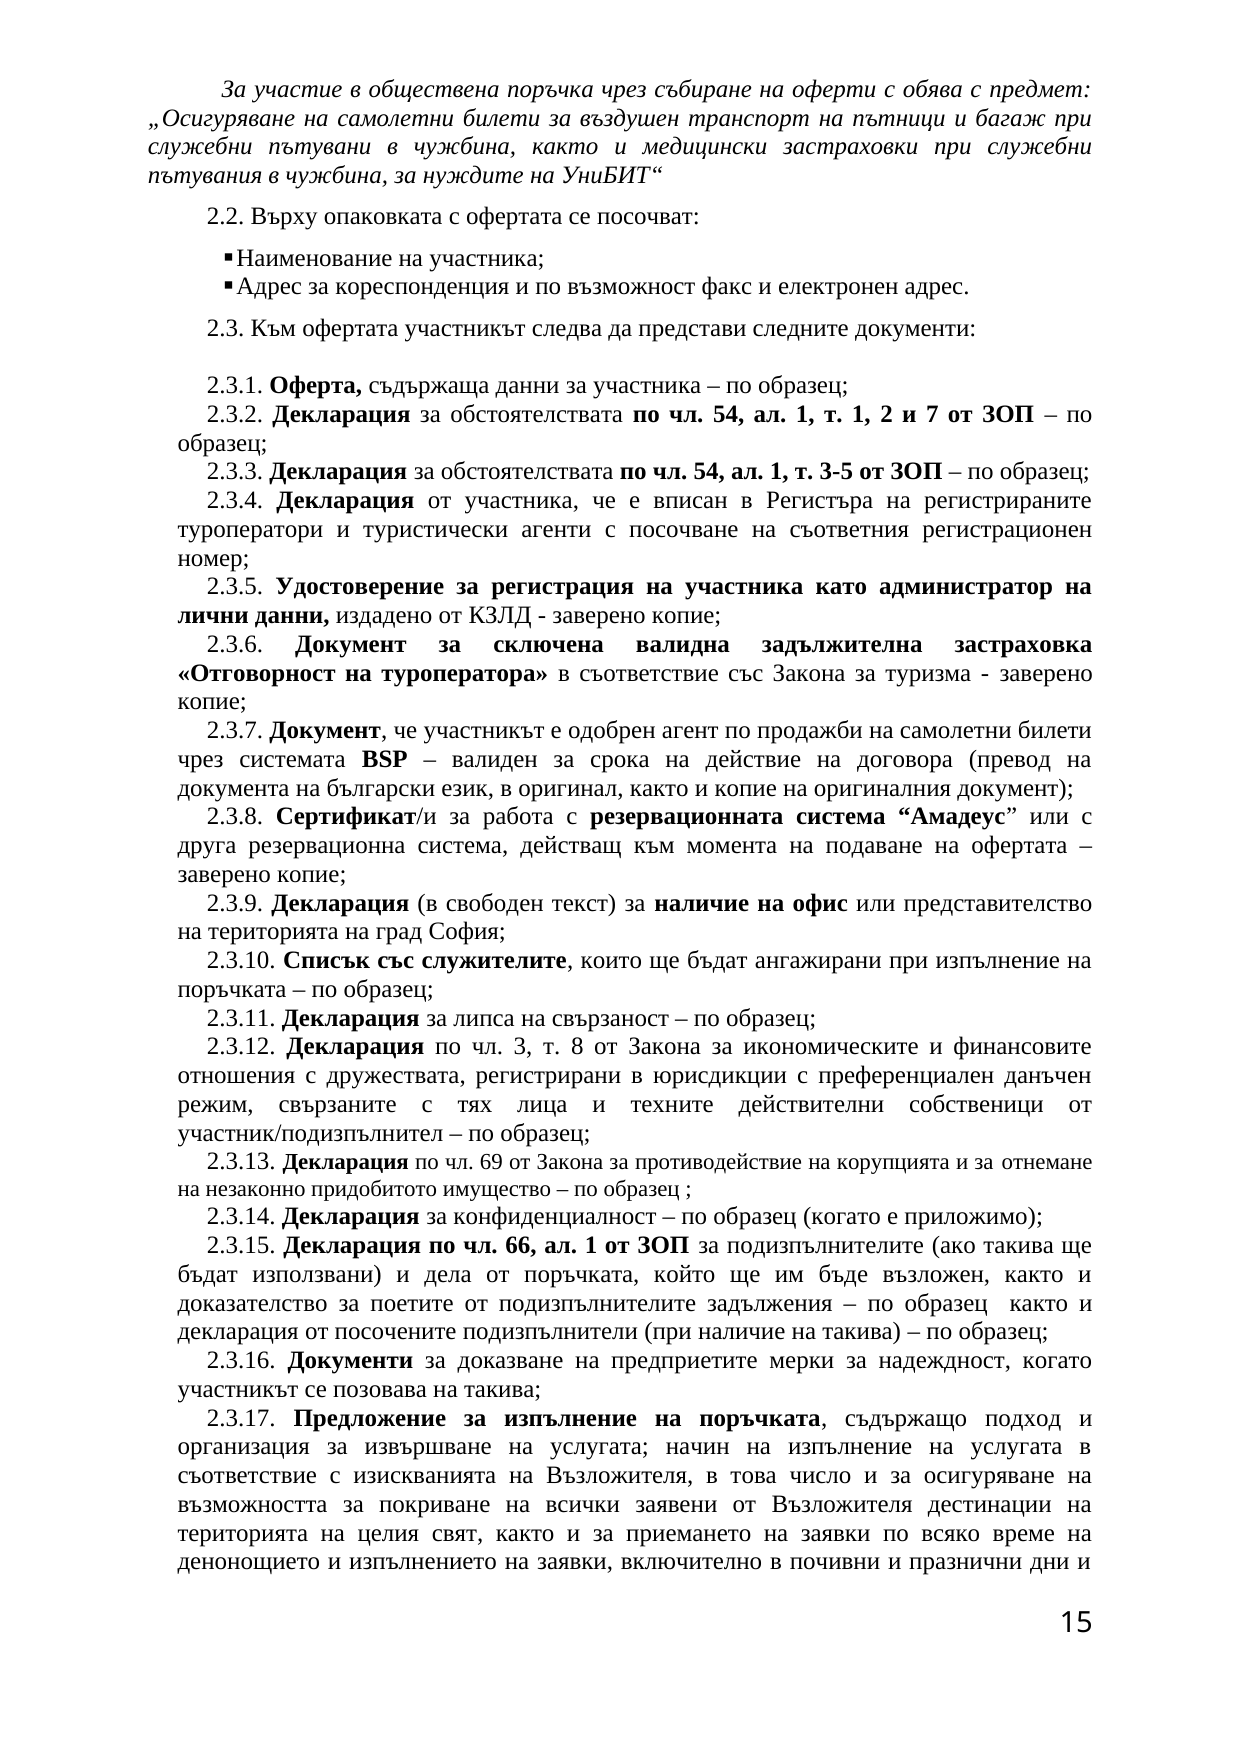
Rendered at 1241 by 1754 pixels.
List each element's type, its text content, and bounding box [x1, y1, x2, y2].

text 2.3.1. Оферта, съдържаща данни за участника – по образец; [177, 370, 1093, 399]
text 2.3.12. Декларация по чл. 3, т. 8 от Закона за икономическите и финансовите отношения с дружествата, регистрирани в юрисдикции с преференциален данъчен режим, свързаните с тях лица и техните действителни собственици от участник/подизпълнител – по образец; [177, 1031, 1093, 1146]
text 2.3.5. Удостоверение за регистрация на участника като администратор на лични данни, издадено от КЗЛД - заверено копие; [177, 571, 1093, 629]
text 2.3.15. Декларация по чл. 66, ал. 1 от ЗОП за подизпълнителите (ако такива ще бъдат използвани) и дела от поръчката, който ще им бъде възложен, както и доказателство за поетите от подизпълнителите задължения – по образец както и декларация от посочените подизпълнители (при наличие на такива) – по образец; [177, 1230, 1093, 1345]
text 2.3.8. Сертификат/и за работа с резервационната система “Амадеус” или с друга резервационна система, действащ към момента на подаване на офертата – заверено копие; [177, 801, 1093, 888]
text 2.3. Към офертата участникът следва да представи следните документи: [148, 313, 1093, 341]
text 2.2. Върху опаковката с офертата се посочват: [148, 201, 1093, 230]
text 2.3.13. Декларация по чл. 69 от Закона за противодействие на корупцията и за отнемане на незаконно придобитото имущество – по образец ; [177, 1146, 1093, 1201]
text 2.3.11. Декларация за липса на свързаност – по образец; [177, 1003, 1093, 1031]
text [177, 1403, 1093, 1575]
text 2.3.14. Декларация за конфиденциалност – по образец (когато е приложимо); [177, 1201, 1093, 1230]
text 2.3.2. Декларация за обстоятелствата по чл. 54, ал. 1, т. 1, 2 и 7 от ЗОП – по образец; [177, 399, 1093, 456]
text 2.3.3. Декларация за обстоятелствата по чл. 54, ал. 1, т. 3-5 от ЗОП – по образец; [177, 456, 1093, 485]
text 2.3.7. Документ, че участникът е одобрен агент по продажби на самолетни билети чрез системата BSP – валиден за срока на действие на договора (превод на документа на български език, в оригинал, както и копие на оригиналния документ); [177, 715, 1093, 801]
text 2.3.10. Списък със служителите, които ще бъдат ангажирани при изпълнение на поръчката – по образец; [177, 945, 1093, 1003]
text 2.3.4. Декларация от участника, че е вписан в Регистъра на регистрираните туроператори и туристически агенти с посочване на съответния регистрационен номер; [177, 485, 1093, 571]
text 2.3.6. Документ за сключена валидна задължителна застраховка «Отговорност на туроператора» в съответствие със Закона за туризма - заверено копие; [177, 629, 1093, 715]
list Наименование на участника; [148, 243, 1093, 271]
list Адрес за кореспонденция и по възможност факс и електронен адрес. [148, 271, 1093, 300]
text За участие в обществена поръчка чрез събиране на оферти с обява с предмет: „Осигуряване на самолетни билети за въздушен транспорт на пътници и багаж при служебни пътувани в чужбина, както и медицински застраховки при служебни пътувания в чужбина, за нуждите на УниБИТ“ [148, 74, 1093, 189]
text 2.3.9. Декларация (в свободен текст) за наличие на офис или представителство на територията на град София; [177, 888, 1093, 945]
text 2.3.16. Документи за доказване на предприетите мерки за надеждност, когато участникът се позовава на такива; [177, 1345, 1093, 1403]
